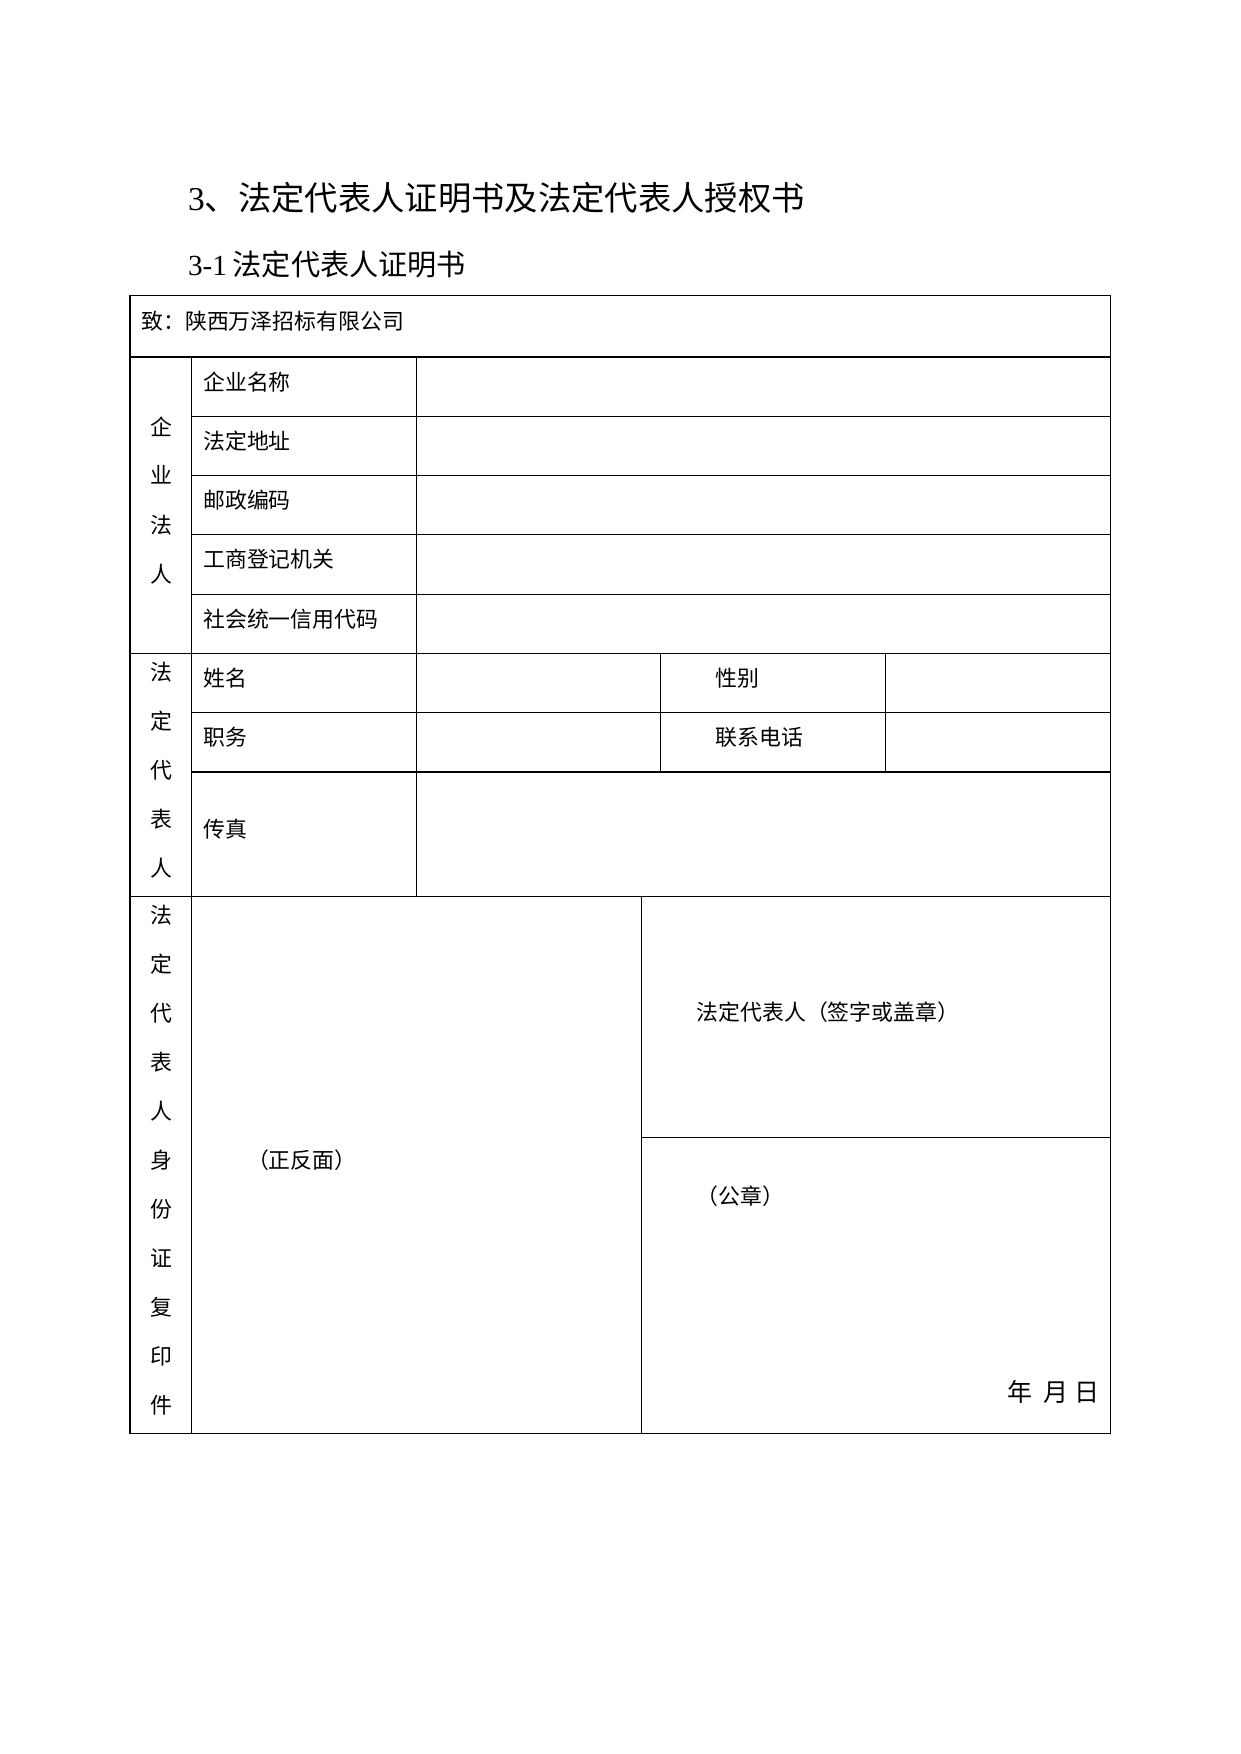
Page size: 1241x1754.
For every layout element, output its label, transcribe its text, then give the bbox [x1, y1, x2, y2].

table_cell [417, 476, 1110, 534]
table_cell （公章） 年 月 日 [642, 1138, 1110, 1433]
table_cell [886, 713, 1110, 771]
table_cell 性别 [661, 654, 885, 712]
table_cell 法 定 代 表 人 [131, 654, 191, 896]
table_cell 法 定 代 表 人 身 份 证 复 印 件 [131, 897, 191, 1433]
table_cell 企 业 法 人 [131, 358, 191, 653]
table_cell 职务 [192, 713, 416, 771]
table_cell [417, 417, 1110, 475]
table_cell [417, 713, 660, 771]
table_cell 工商登记机关 [192, 535, 416, 594]
table_cell [417, 358, 1110, 416]
table_cell 企业名称 [192, 358, 416, 416]
table_cell [417, 654, 660, 712]
table_cell 传真 [192, 773, 416, 896]
text 3、法定代表人证明书及法定代表人授权书 [188, 162, 1052, 229]
table_cell [417, 535, 1110, 594]
table_cell （正反面） [192, 897, 641, 1433]
table_cell [886, 654, 1110, 712]
text 3-1法定代表人证明书 [188, 229, 1052, 295]
table_cell [417, 773, 1110, 896]
table_cell 邮政编码 [192, 476, 416, 534]
table_cell 社会统一信用代码 [192, 595, 416, 653]
table_cell 法定地址 [192, 417, 416, 475]
table_header 致：陕西万泽招标有限公司 [131, 296, 1110, 356]
table_cell [417, 595, 1110, 653]
table_cell 法定代表人（签字或盖章） [642, 897, 1110, 1137]
table_cell 联系电话 [661, 713, 885, 771]
table_cell 姓名 [192, 654, 416, 712]
